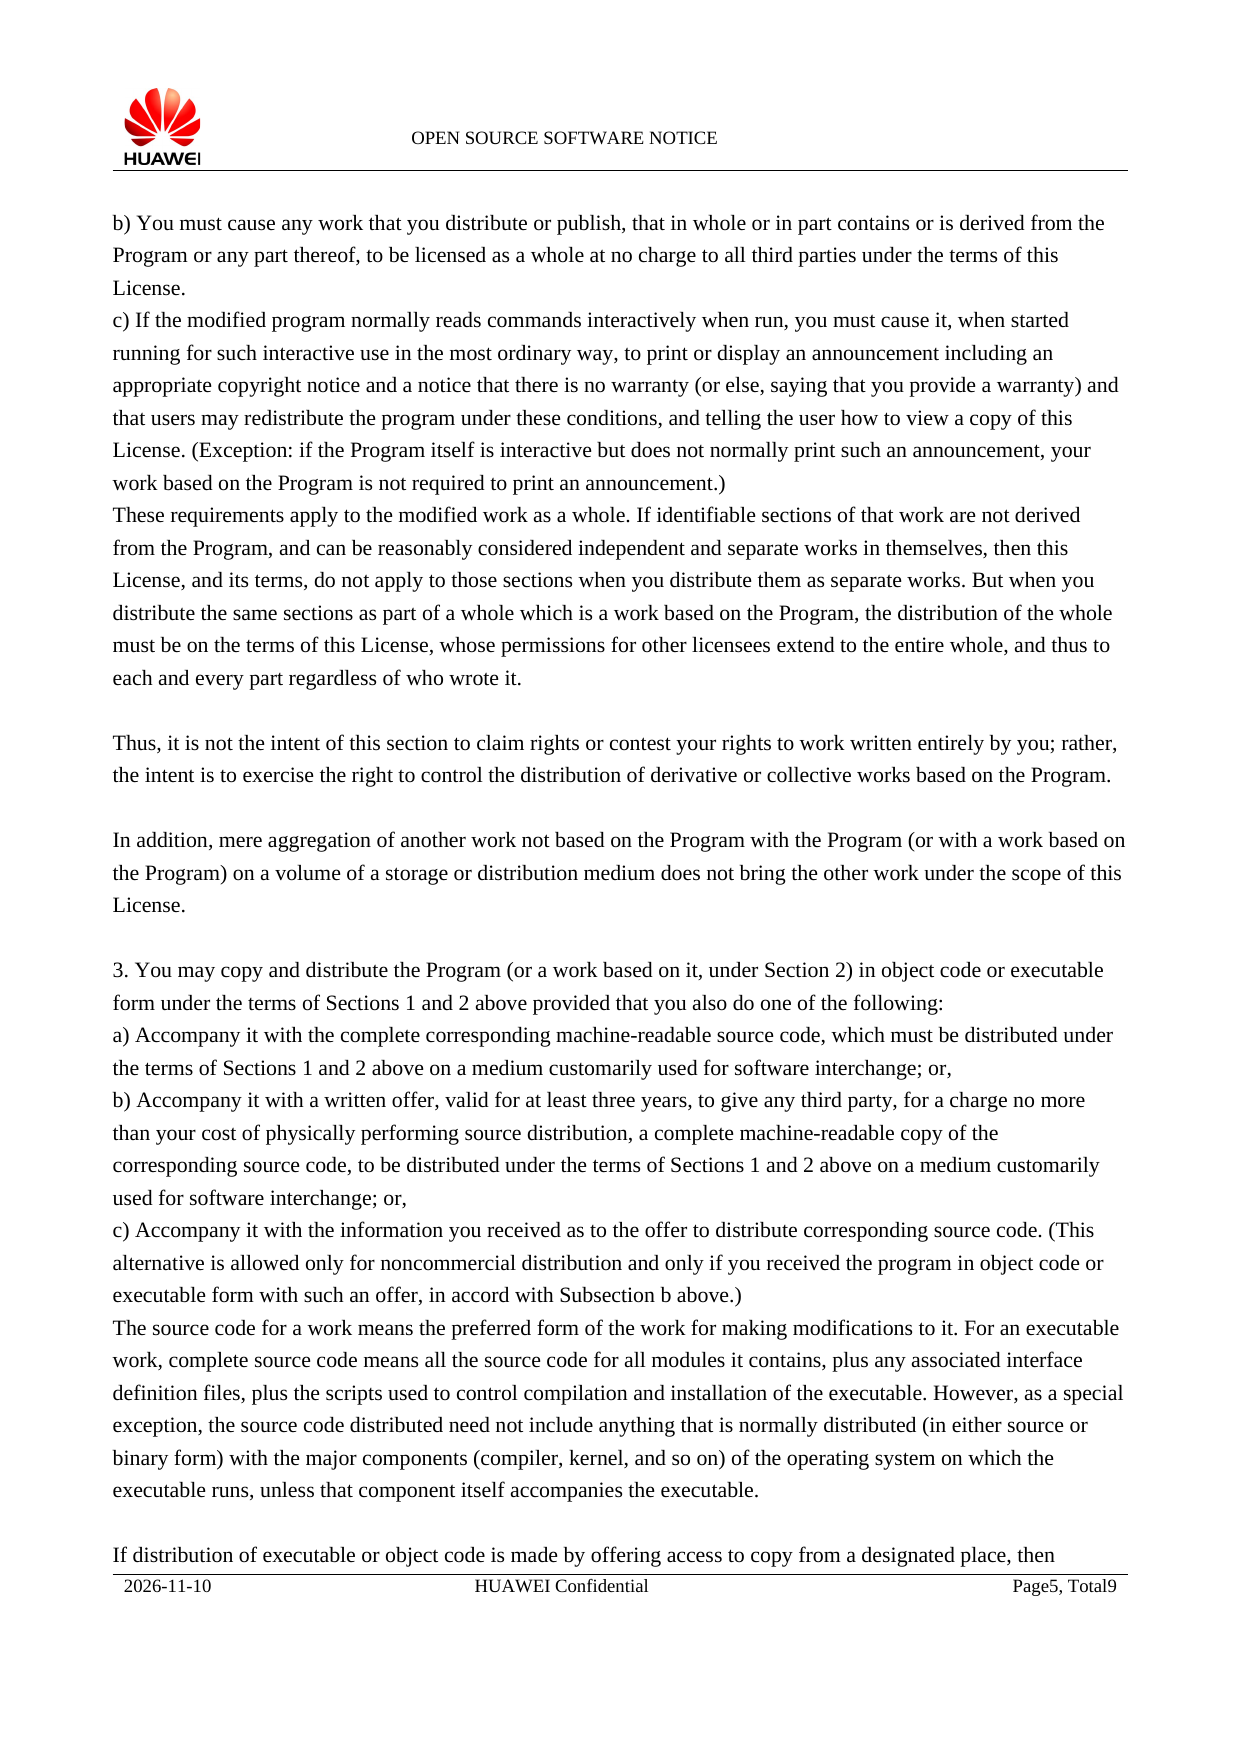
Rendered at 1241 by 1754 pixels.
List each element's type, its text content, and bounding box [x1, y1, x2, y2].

picture [124, 88, 201, 165]
